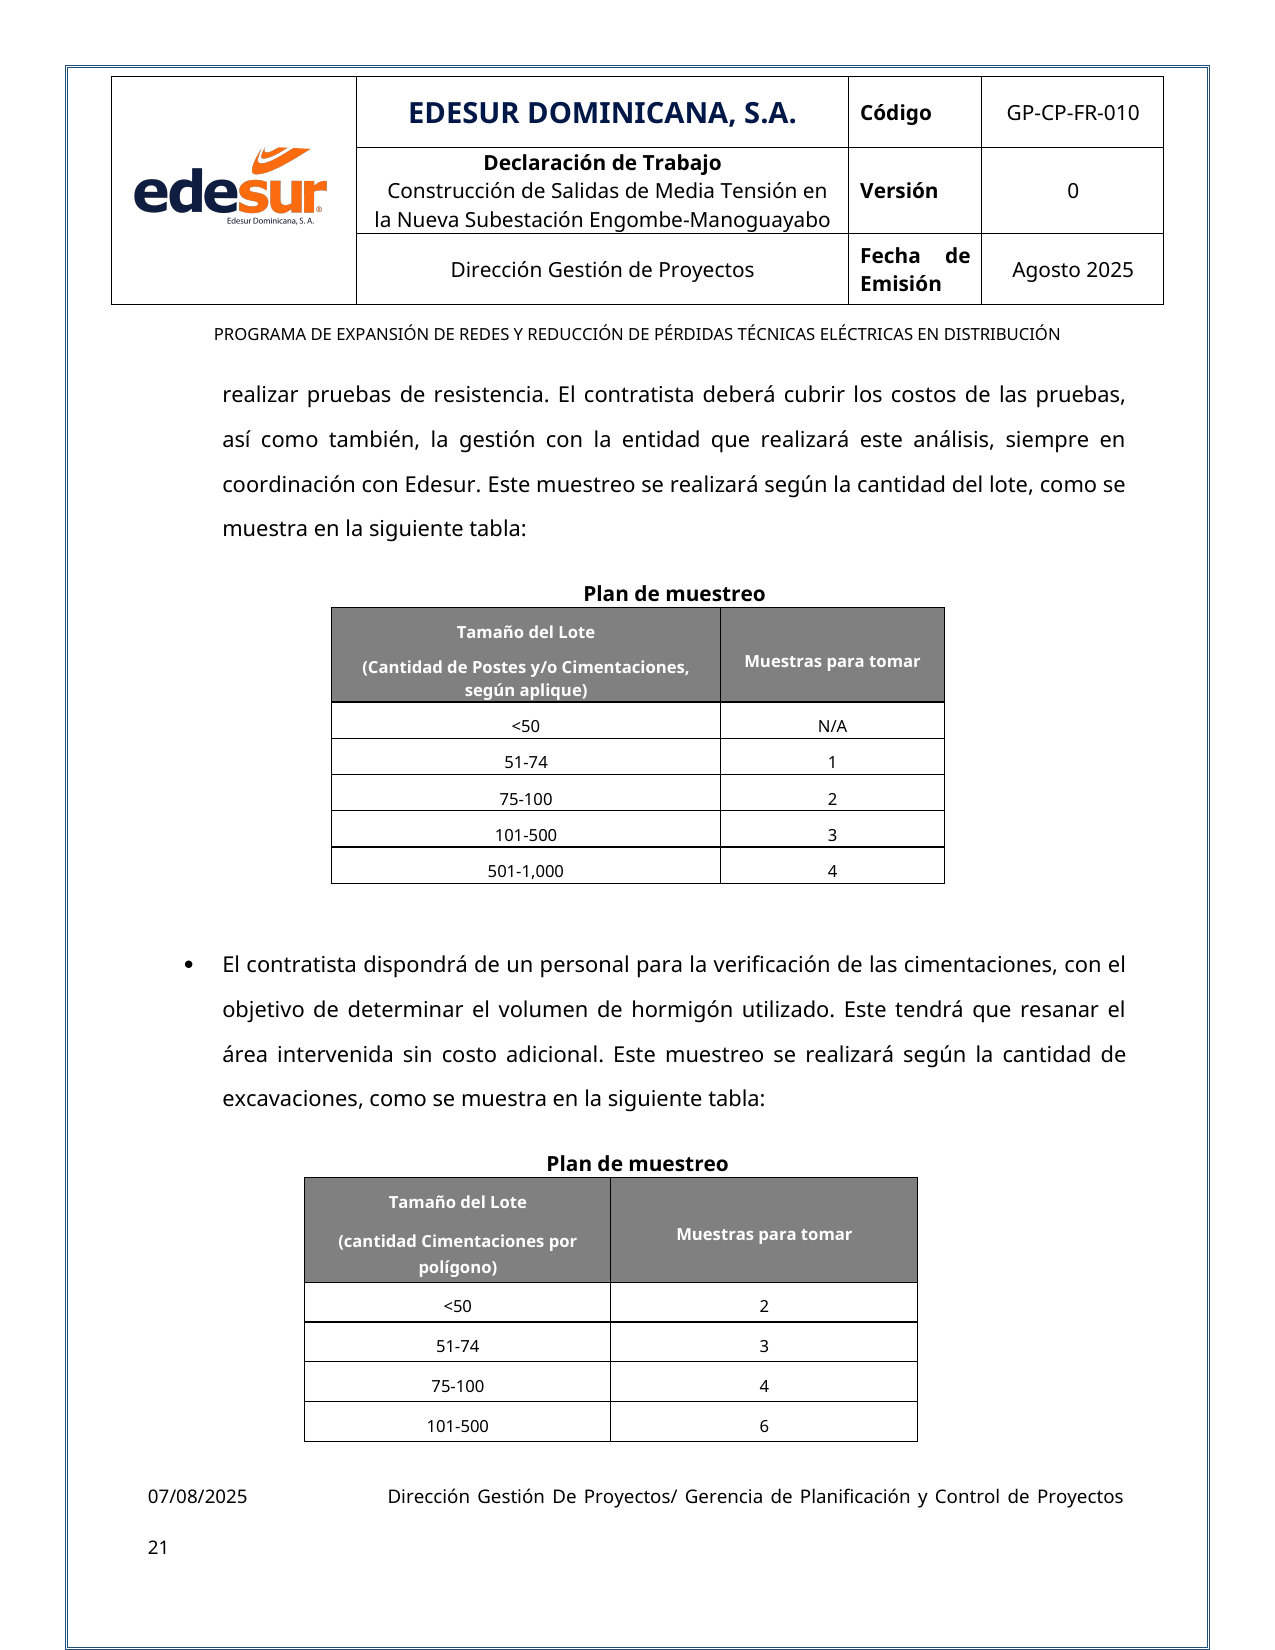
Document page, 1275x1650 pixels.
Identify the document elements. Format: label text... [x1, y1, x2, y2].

table_cell N/A [721, 703, 944, 738]
table_cell 4 [611, 1362, 917, 1401]
list Plan de muestreo [148, 1149, 1127, 1177]
table_cell 3 [611, 1323, 917, 1361]
table_cell 51-74 [305, 1323, 610, 1361]
table_cell 51-74 [332, 739, 720, 774]
list Plan de muestreo [222, 579, 1127, 607]
table_header Tamaño del Lote (cantidad Cimentaciones por polígono) [305, 1178, 610, 1282]
table_cell 101-500 [332, 811, 720, 846]
table_cell 2 [721, 775, 944, 810]
table_cell 2 [611, 1283, 917, 1321]
table_cell 101-500 [305, 1402, 610, 1441]
table_cell <50 [305, 1283, 610, 1321]
table_cell <50 [332, 703, 720, 738]
table_cell 6 [611, 1402, 917, 1441]
picture [120, 139, 343, 230]
list El contratista dispondrá de un personal para la verificación de las cimentaciones, con el objetivo de determinar el volumen de hormigón utilizado. Este tendrá que resanar el área intervenida sin costo adicional. Este muestreo se realizará según la cantidad de excavaciones, como se muestra en la siguiente tabla: [185, 949, 1127, 1113]
table_cell 3 [721, 811, 944, 846]
table_cell 501-1,000 [332, 848, 720, 883]
table_cell 75-100 [305, 1362, 610, 1401]
table_cell 1 [721, 739, 944, 774]
table_cell 75-100 [332, 775, 720, 810]
table_header Tamaño del Lote (Cantidad de Postes y/o Cimentaciones, según aplique) [332, 608, 720, 701]
table_header Muestras para tomar [721, 608, 944, 701]
table_header Muestras para tomar [611, 1178, 917, 1282]
table_cell 4 [721, 848, 944, 883]
